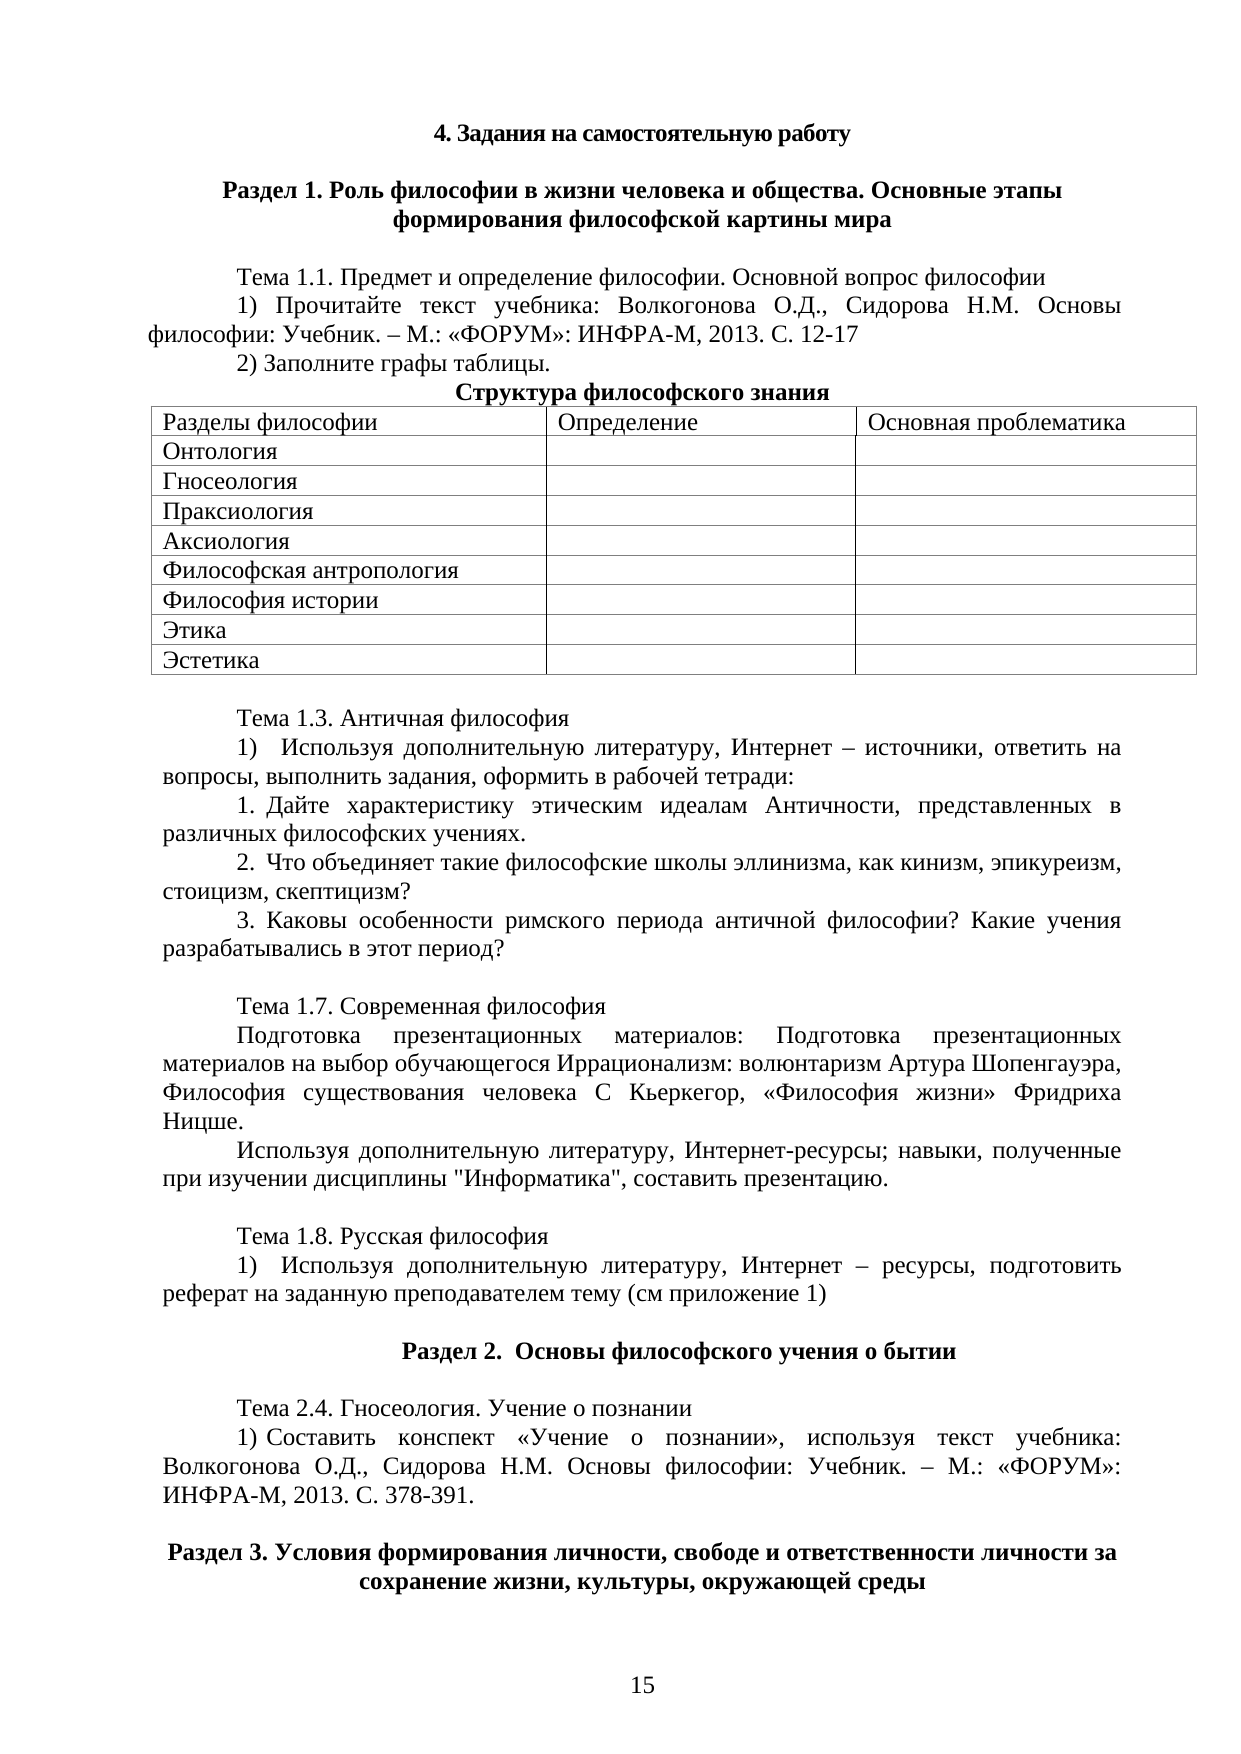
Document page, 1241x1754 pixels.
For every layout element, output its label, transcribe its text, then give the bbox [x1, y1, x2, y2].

list Используя дополнительную литературу, Интернет – источники, ответить на вопросы, выполнить задания, оформить в рабочей тетради: [162, 732, 1122, 790]
table_cell [547, 615, 855, 644]
table_cell Онтология [152, 436, 546, 465]
text Структура философского знания [162, 377, 1122, 406]
table_cell Гносеология [152, 466, 546, 495]
table_header Определение [547, 407, 856, 435]
text Подготовка презентационных материалов: Подготовка презентационных материалов на выбор обучающегося Иррационализм: волюнтаризм Артура Шопенгауэра, Философия существования человека С Кьеркегор, «Философия жизни» Фридриха Ницше. [162, 1020, 1122, 1135]
text 4. Задания на самостоятельную работу [162, 118, 1122, 147]
list Каковы особенности римского периода античной философии? Какие учения разрабатывались в этот период? [162, 905, 1122, 962]
list Дайте характеристику этическим идеалам Античности, представленных в различных философских учениях. [162, 790, 1122, 847]
text Тема 2.4. Гносеология. Учение о познании [162, 1393, 1122, 1422]
text Используя дополнительную литературу, Интернет-ресурсы; навыки, полученные при изучении дисциплины "Информатика", составить презентацию. [162, 1135, 1122, 1192]
table_header Основная проблематика [857, 407, 1196, 435]
table_cell [547, 466, 855, 495]
text Раздел 3. Условия формирования личности, свободе и ответственности личности за сохранение жизни, культуры, окружающей среды [162, 1537, 1122, 1595]
table_cell [856, 585, 1196, 614]
table_cell [547, 526, 855, 554]
table_cell [547, 556, 855, 584]
text Тема 1.8. Русская философия [148, 1221, 1122, 1250]
table_header Разделы философии [152, 407, 546, 435]
text Тема 1.3. Античная философия [162, 703, 1122, 732]
table_cell [547, 585, 855, 614]
text Раздел 1. Роль философии в жизни человека и общества. Основные этапы формирования философской картины мира [162, 176, 1122, 233]
table_cell [547, 436, 855, 465]
list Что объединяет такие философские школы эллинизма, как кинизм, эпикуреизм, стоицизм, скептицизм? [162, 847, 1122, 905]
table_cell [856, 645, 1196, 674]
table_cell [856, 556, 1196, 584]
list Используя дополнительную литературу, Интернет – ресурсы, подготовить реферат на заданную преподавателем тему (см приложение 1) [162, 1250, 1122, 1307]
table_cell [856, 526, 1196, 554]
table_cell [856, 436, 1196, 465]
table_cell [856, 466, 1196, 495]
text 2) Заполните графы таблицы. [162, 348, 1122, 377]
table_cell Праксиология [152, 496, 546, 525]
table_cell [547, 496, 855, 525]
table_cell Этика [152, 615, 546, 644]
table_cell Философская антропология [152, 556, 546, 584]
table_cell [856, 496, 1196, 525]
text Тема 1.1. Предмет и определение философии. Основной вопрос философии [162, 262, 1122, 291]
table_cell [547, 645, 855, 674]
text Раздел 2. Основы философского учения о бытии [162, 1336, 1122, 1365]
table_cell Философия истории [152, 585, 546, 614]
table_cell Аксиология [152, 526, 546, 554]
text 1) Прочитайте текст учебника: Волкогонова О.Д., Сидорова Н.М. Основы философии: Учебник. – М.: «ФОРУМ»: ИНФРА-М, 2013. С. 12-17 [148, 291, 1122, 348]
table_cell [856, 615, 1196, 644]
list Составить конспект «Учение о познании», используя текст учебника: Волкогонова О.Д., Сидорова Н.М. Основы философии: Учебник. – М.: «ФОРУМ»: ИНФРА-М, 2013. С. 378-391. [162, 1422, 1122, 1508]
table_cell Эстетика [152, 645, 546, 674]
text Тема 1.7. Современная философия [162, 991, 1122, 1020]
